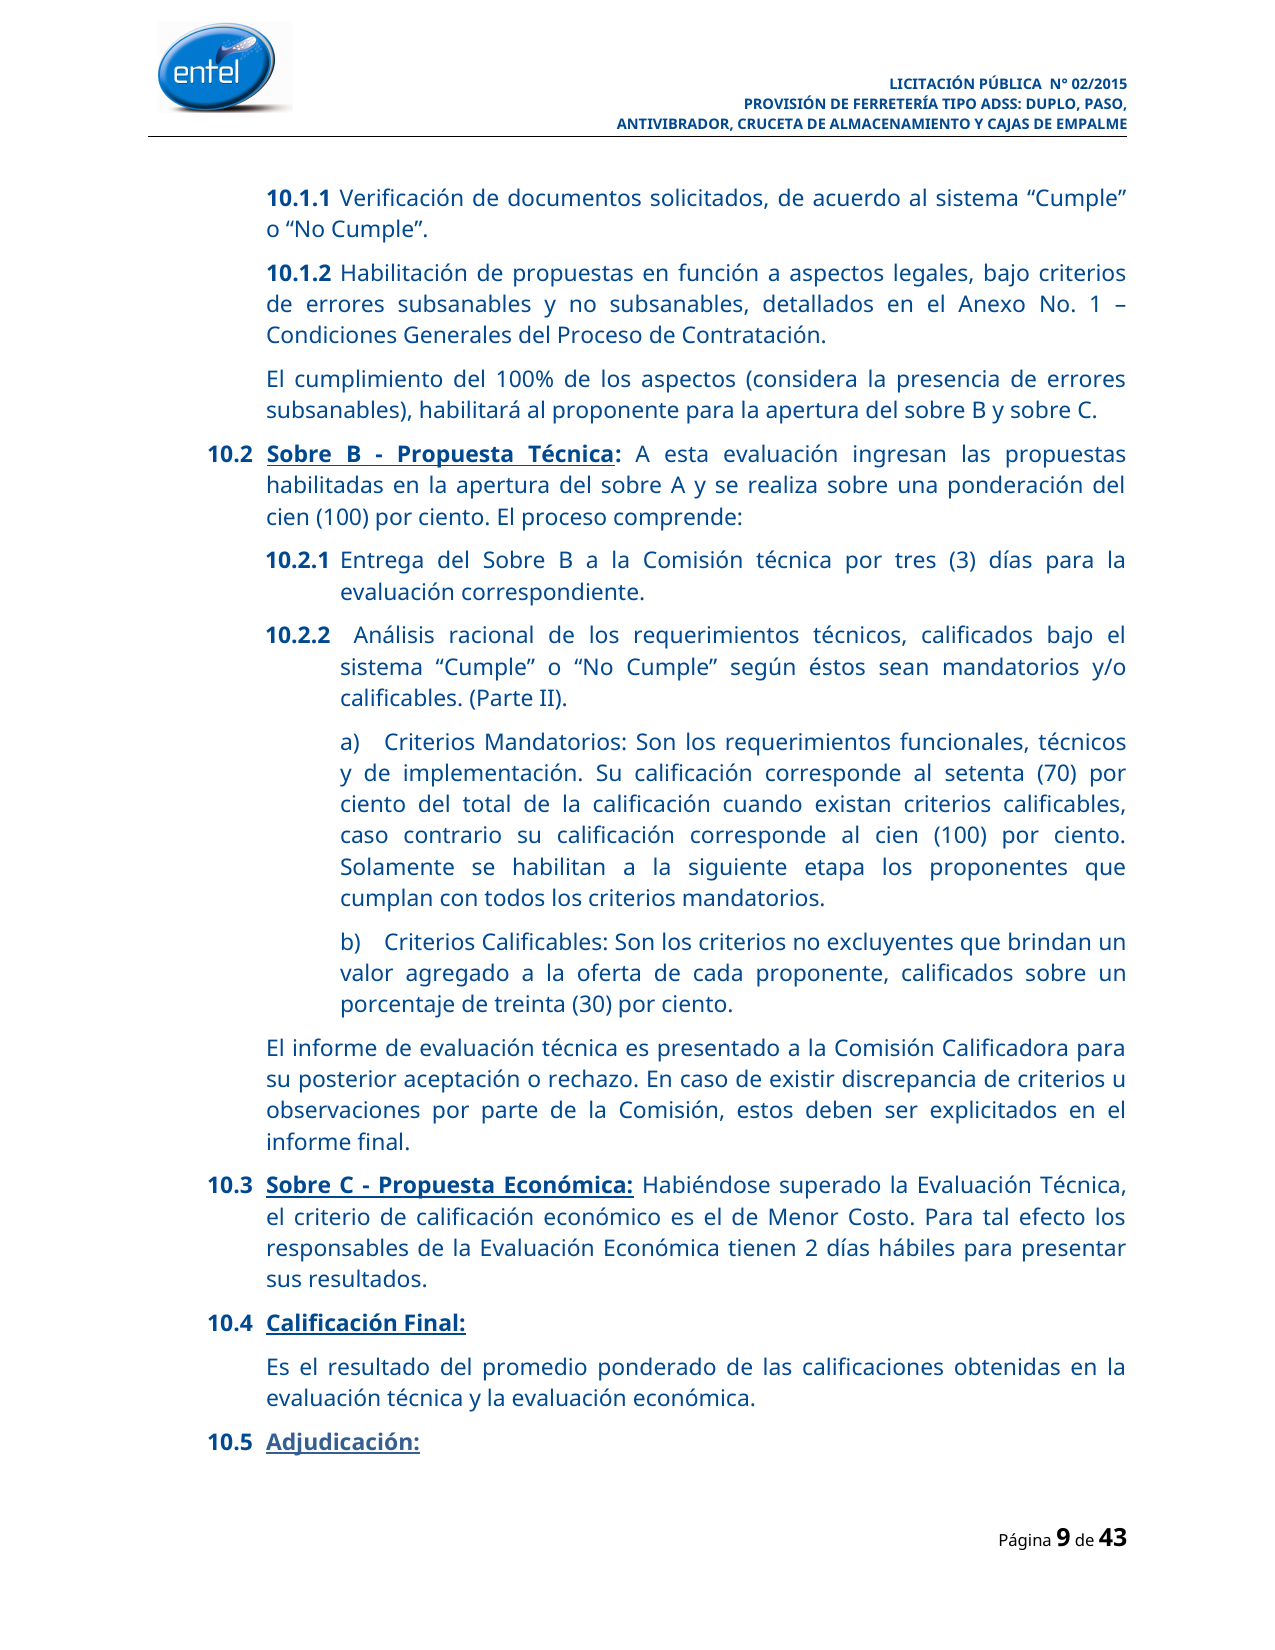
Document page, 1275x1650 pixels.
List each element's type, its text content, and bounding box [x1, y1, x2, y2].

list 10.1.2 Habilitación de propuestas en función a aspectos legales, bajo criterios de errores subsanables y no subsanables, detallados en el Anexo No. 1 – Condiciones Generales del Proceso de Contratación. [266, 257, 1127, 351]
list Entrega del Sobre B a la Comisión técnica por tres (3) días para la evaluación correspondiente. [265, 544, 1127, 607]
text El cumplimiento del 100% de los aspectos (considera la presencia de errores subsanables), habilitará al proponente para la apertura del sobre B y sobre C. [266, 363, 1127, 426]
list Análisis racional de los requerimientos técnicos, calificados bajo el sistema “Cumple” o “No Cumple” según éstos sean mandatorios y/o calificables. (Parte II). [265, 619, 1127, 713]
picture [157, 21, 293, 113]
list Criterios Calificables: Son los criterios no excluyentes que brindan un valor agregado a la oferta de cada proponente, calificados sobre un porcentaje de treinta (30) por ciento. [340, 926, 1127, 1019]
text El informe de evaluación técnica es presentado a la Comisión Calificadora para su posterior aceptación o rechazo. En caso de existir discrepancia de criterios u observaciones por parte de la Comisión, estos deben ser explicitados en el informe final. [266, 1032, 1127, 1157]
list Criterios Mandatorios: Son los requerimientos funcionales, técnicos y de implementación. Su calificación corresponde al setenta (70) por ciento del total de la calificación cuando existan criterios calificables, caso contrario su calificación corresponde al cien (100) por ciento. Solamente se habilitan a la siguiente etapa los proponentes que cumplan con todos los criterios mandatorios. [340, 726, 1127, 913]
list Adjudicación: [207, 1426, 1127, 1457]
list Calificación Final: [207, 1307, 1127, 1338]
list Es el resultado del promedio ponderado de las calificaciones obtenidas en la evaluación técnica y la evaluación económica. [266, 1351, 1127, 1413]
list 10.1.1 Verificación de documentos solicitados, de acuerdo al sistema “Cumple” o “No Cumple”. [266, 182, 1127, 244]
text 10.2 Sobre B - Propuesta Técnica: A esta evaluación ingresan las propuestas habilitadas en la apertura del sobre A y se realiza sobre una ponderación del cien (100) por ciento. El proceso comprende: [207, 438, 1127, 532]
list Sobre C - Propuesta Económica: Habiéndose superado la Evaluación Técnica, el criterio de calificación económico es el de Menor Costo. Para tal efecto los responsables de la Evaluación Económica tienen 2 días hábiles para presentar sus resultados. [207, 1169, 1127, 1294]
